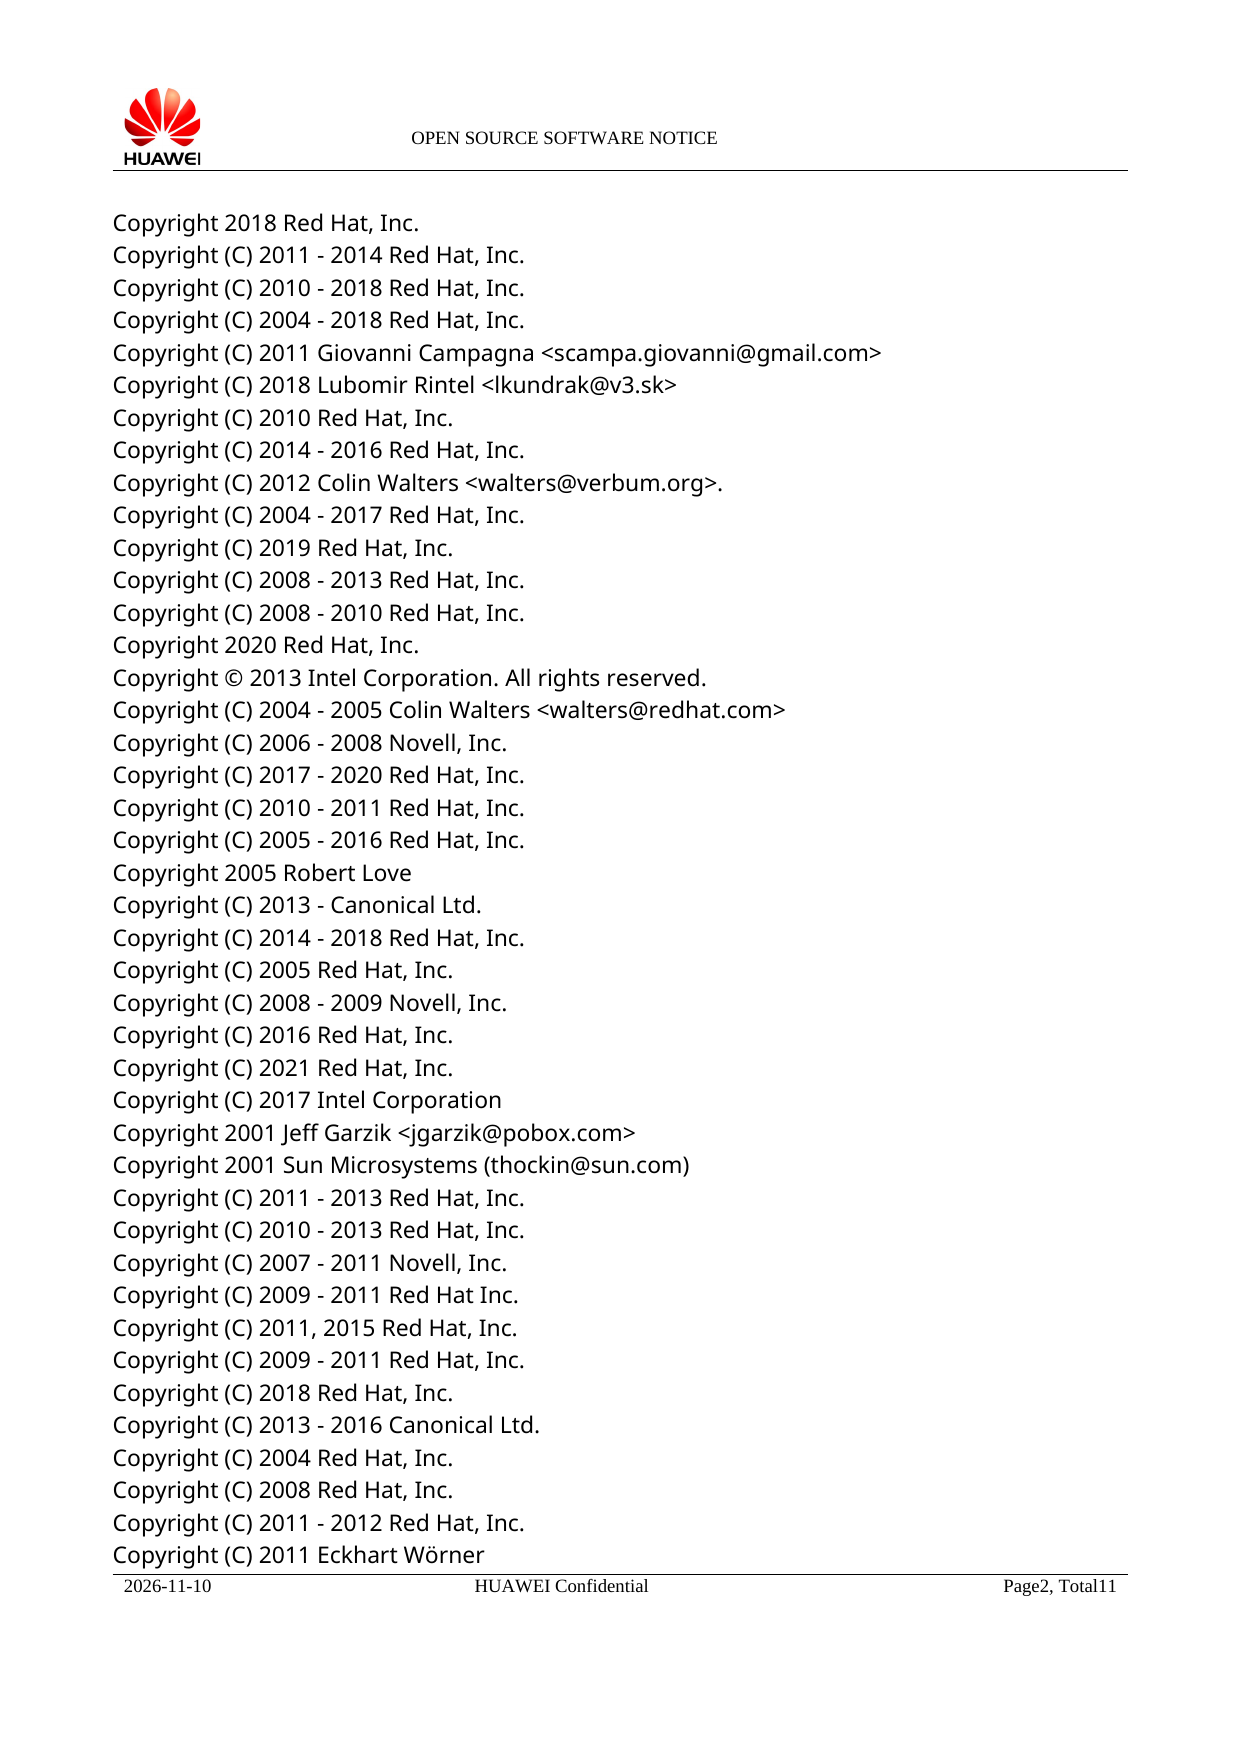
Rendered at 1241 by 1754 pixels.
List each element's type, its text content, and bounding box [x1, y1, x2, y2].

picture [124, 88, 201, 165]
